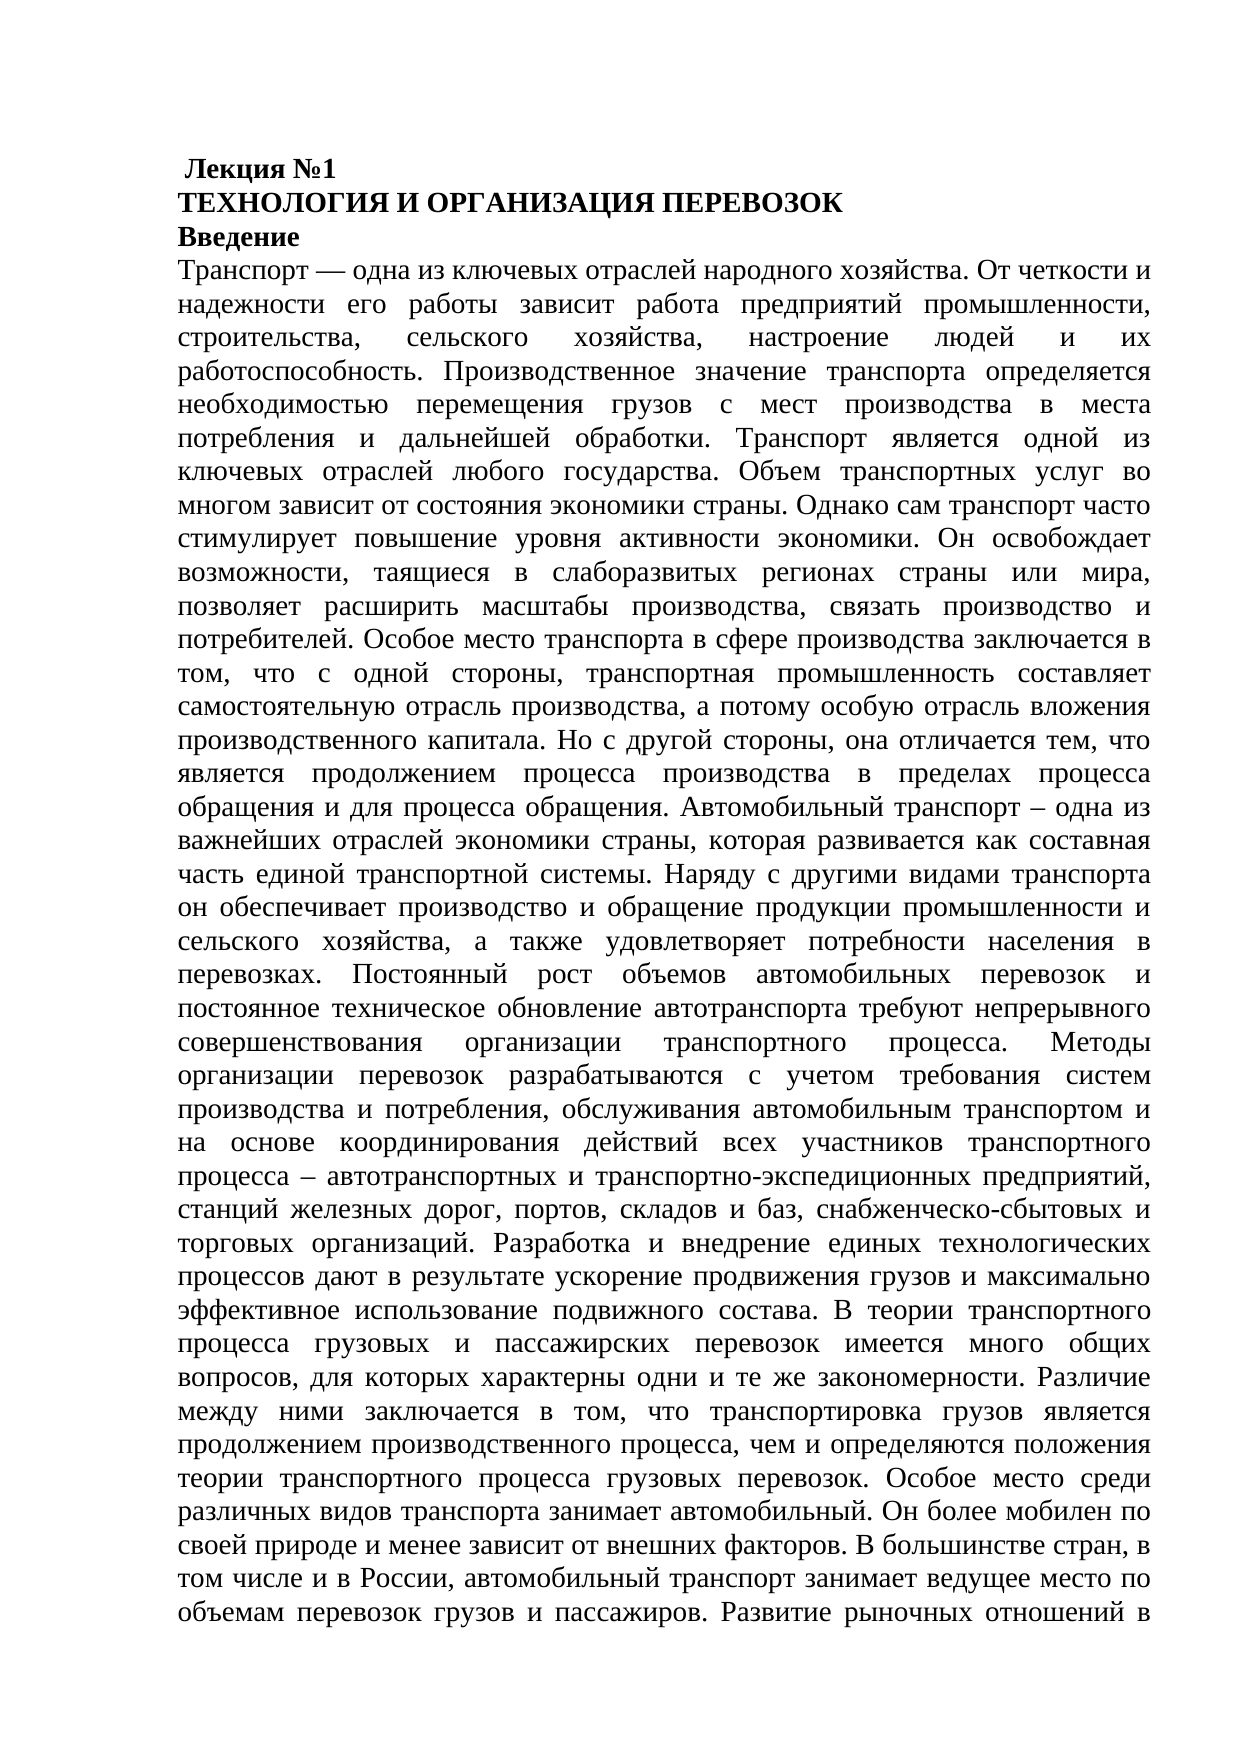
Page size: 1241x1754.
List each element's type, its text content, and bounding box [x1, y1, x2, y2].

text ТЕХНОЛОГИЯ И ОРГАНИЗАЦИЯ ПЕРЕВОЗОК [177, 185, 1152, 219]
text Введение [177, 219, 1152, 252]
text Лекция №1 [177, 152, 1152, 185]
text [177, 252, 1152, 1627]
